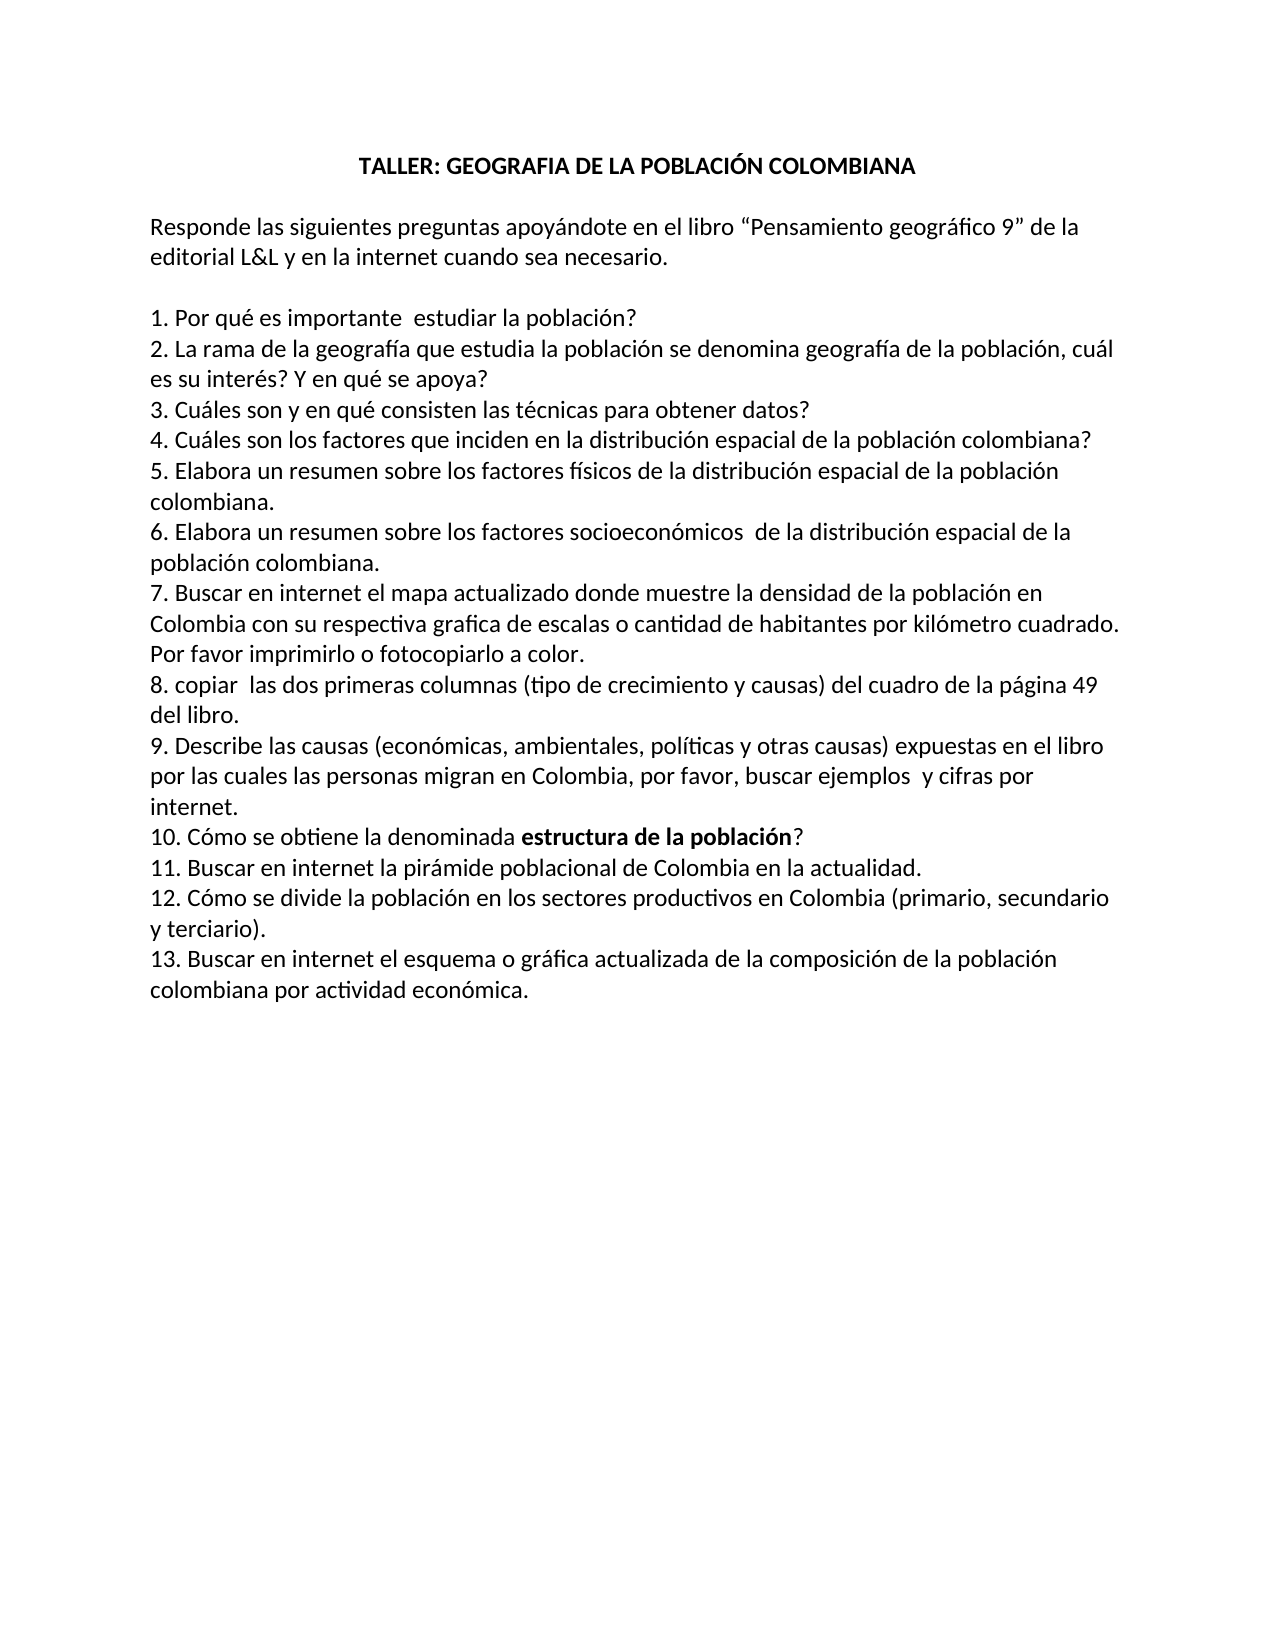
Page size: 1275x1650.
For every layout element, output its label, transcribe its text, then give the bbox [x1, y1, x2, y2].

text 1. Por qué es importante estudiar la población? [150, 303, 1125, 333]
text 11. Buscar en internet la pirámide poblacional de Colombia en la actualidad. [150, 852, 1125, 882]
text 6. Elabora un resumen sobre los factores socioeconómicos de la distribución espacial de la población colombiana. [150, 516, 1125, 577]
text 10. Cómo se obtiene la denominada estructura de la población? [150, 821, 1125, 852]
text 9. Describe las causas (económicas, ambientales, políticas y otras causas) expuestas en el libro por las cuales las personas migran en Colombia, por favor, buscar ejemplos y cifras por internet. [150, 730, 1125, 821]
text 5. Elabora un resumen sobre los factores físicos de la distribución espacial de la población colombiana. [150, 455, 1125, 516]
text 7. Buscar en internet el mapa actualizado donde muestre la densidad de la población en Colombia con su respectiva grafica de escalas o cantidad de habitantes por kilómetro cuadrado. Por favor imprimirlo o fotocopiarlo a color. [150, 577, 1125, 669]
text 13. Buscar en internet el esquema o gráfica actualizada de la composición de la población colombiana por actividad económica. [150, 943, 1125, 1004]
text 12. Cómo se divide la población en los sectores productivos en Colombia (primario, secundario y terciario). [150, 882, 1125, 943]
text 4. Cuáles son los factores que inciden en la distribución espacial de la población colombiana? [150, 425, 1125, 455]
text TALLER: GEOGRAFIA DE LA POBLACIÓN COLOMBIANA [150, 150, 1125, 181]
text 3. Cuáles son y en qué consisten las técnicas para obtener datos? [150, 394, 1125, 425]
text 2. La rama de la geografía que estudia la población se denomina geografía de la población, cuál es su interés? Y en qué se apoya? [150, 333, 1125, 394]
text 8. copiar las dos primeras columnas (tipo de crecimiento y causas) del cuadro de la página 49 del libro. [150, 669, 1125, 730]
text Responde las siguientes preguntas apoyándote en el libro “Pensamiento geográfico 9” de la editorial L&L y en la internet cuando sea necesario. [150, 211, 1125, 272]
